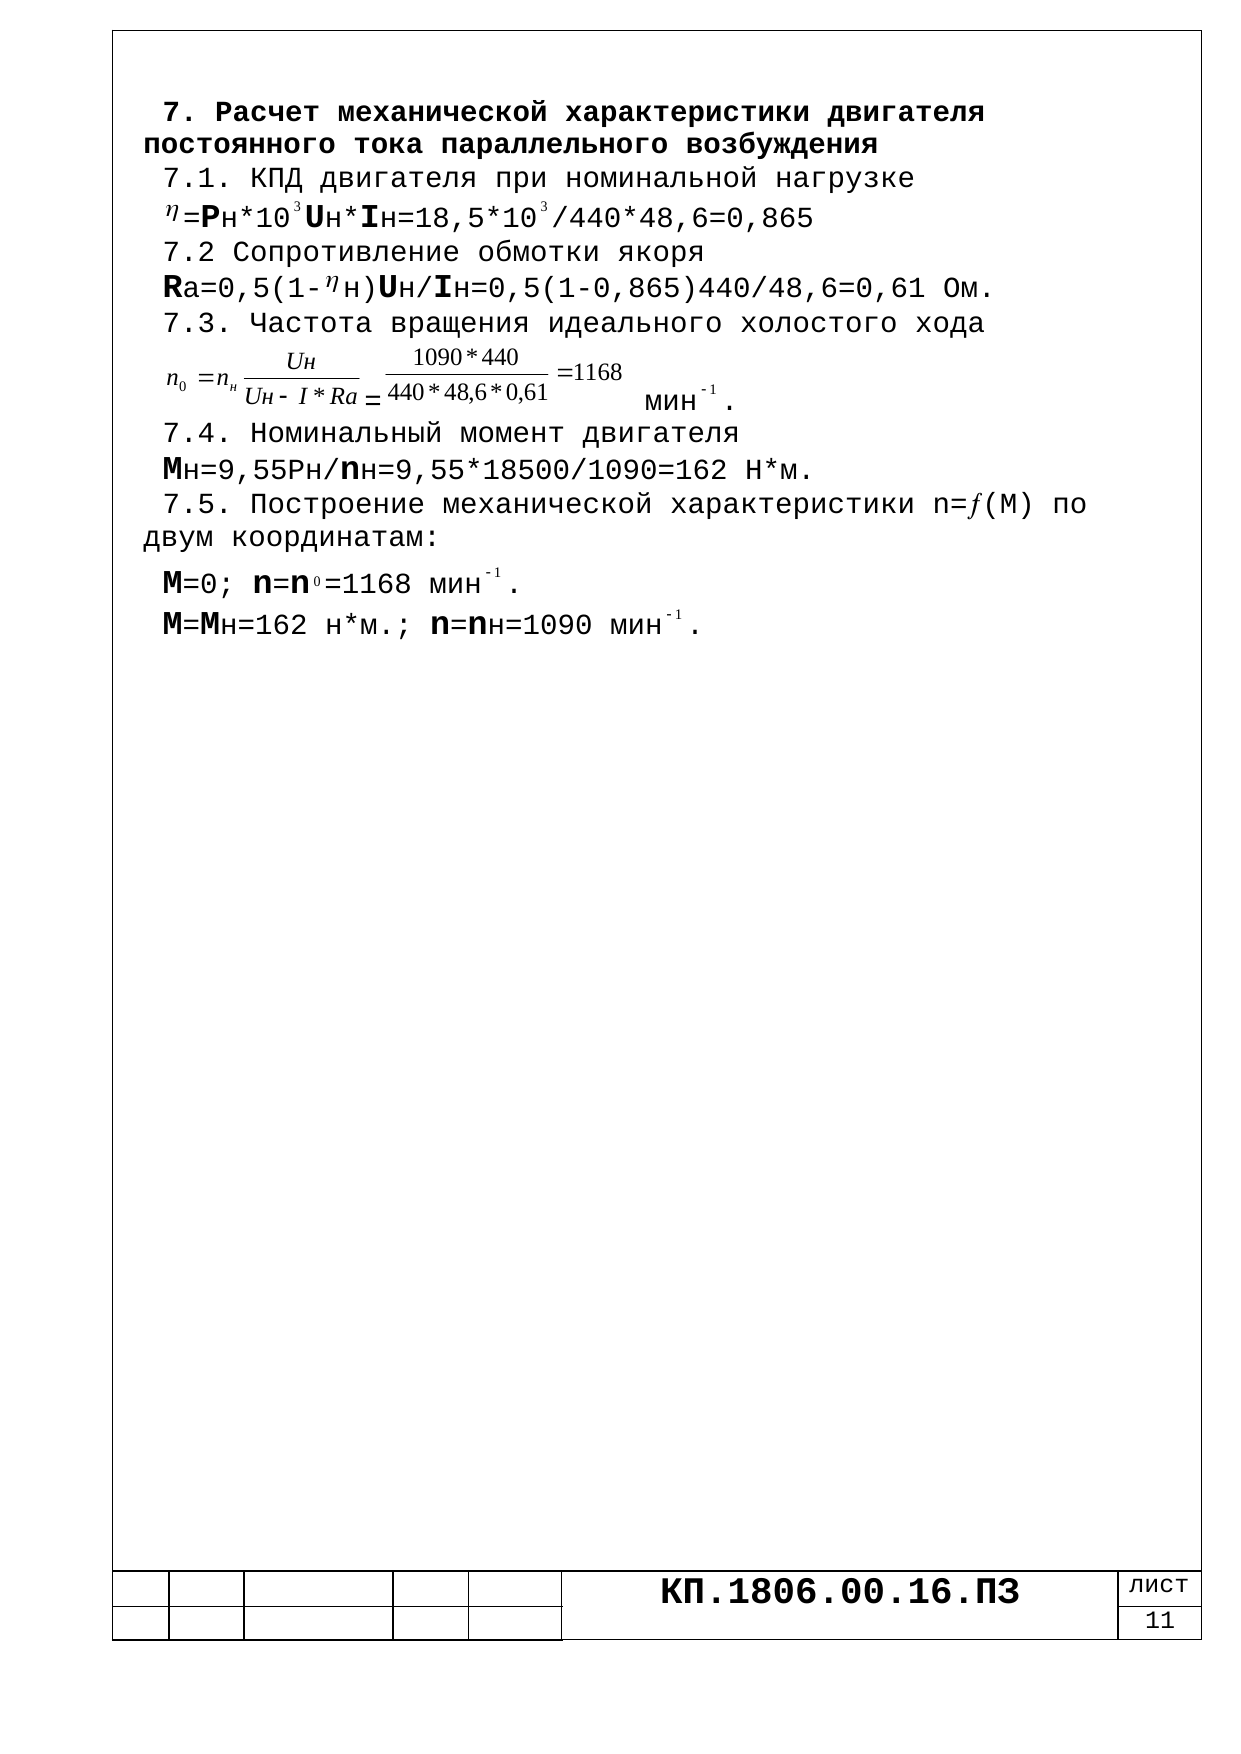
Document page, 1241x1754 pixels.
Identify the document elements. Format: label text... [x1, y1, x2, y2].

table_cell 7. Расчет механической характеристики двигателя постоянного тока параллельного возбуждения 7.1. КПД двигателя при номинальной нагрузке =Pн*10Uн*Iн=18,5*10/440*48,6=0,865 7.2 Сопротивление обмотки якоря Ra=0,5(1-н)Uн/Iн=0,5(1-0,865)440/48,6=0,61 Ом. 7.3. Частота вращения идеального холостого хода = мин. 7.4. Номинальный момент двигателя Мн=9,55Рн/nн=9,55*18500/1090=162 Н*м. 7.5. Построение механической характеристики n=(M) по двум координатам: М=0; n=n=1168 мин. М=Мн=162 н*м.; n=nн=1090 мин. [113, 31, 1201, 1570]
table_cell [170, 1607, 243, 1639]
table_cell КП.1806.00.16.ПЗ [562, 1572, 1117, 1639]
table_cell [394, 1607, 468, 1639]
table_cell [245, 1572, 392, 1606]
table_cell лист [1119, 1572, 1201, 1606]
table_cell [113, 1572, 168, 1606]
table_cell 11 [1119, 1607, 1201, 1639]
table_cell [170, 1572, 243, 1606]
table_cell [469, 1607, 561, 1639]
table_cell [469, 1572, 561, 1606]
table_cell [245, 1607, 392, 1639]
table_cell [394, 1572, 468, 1606]
table_cell [113, 1607, 168, 1639]
